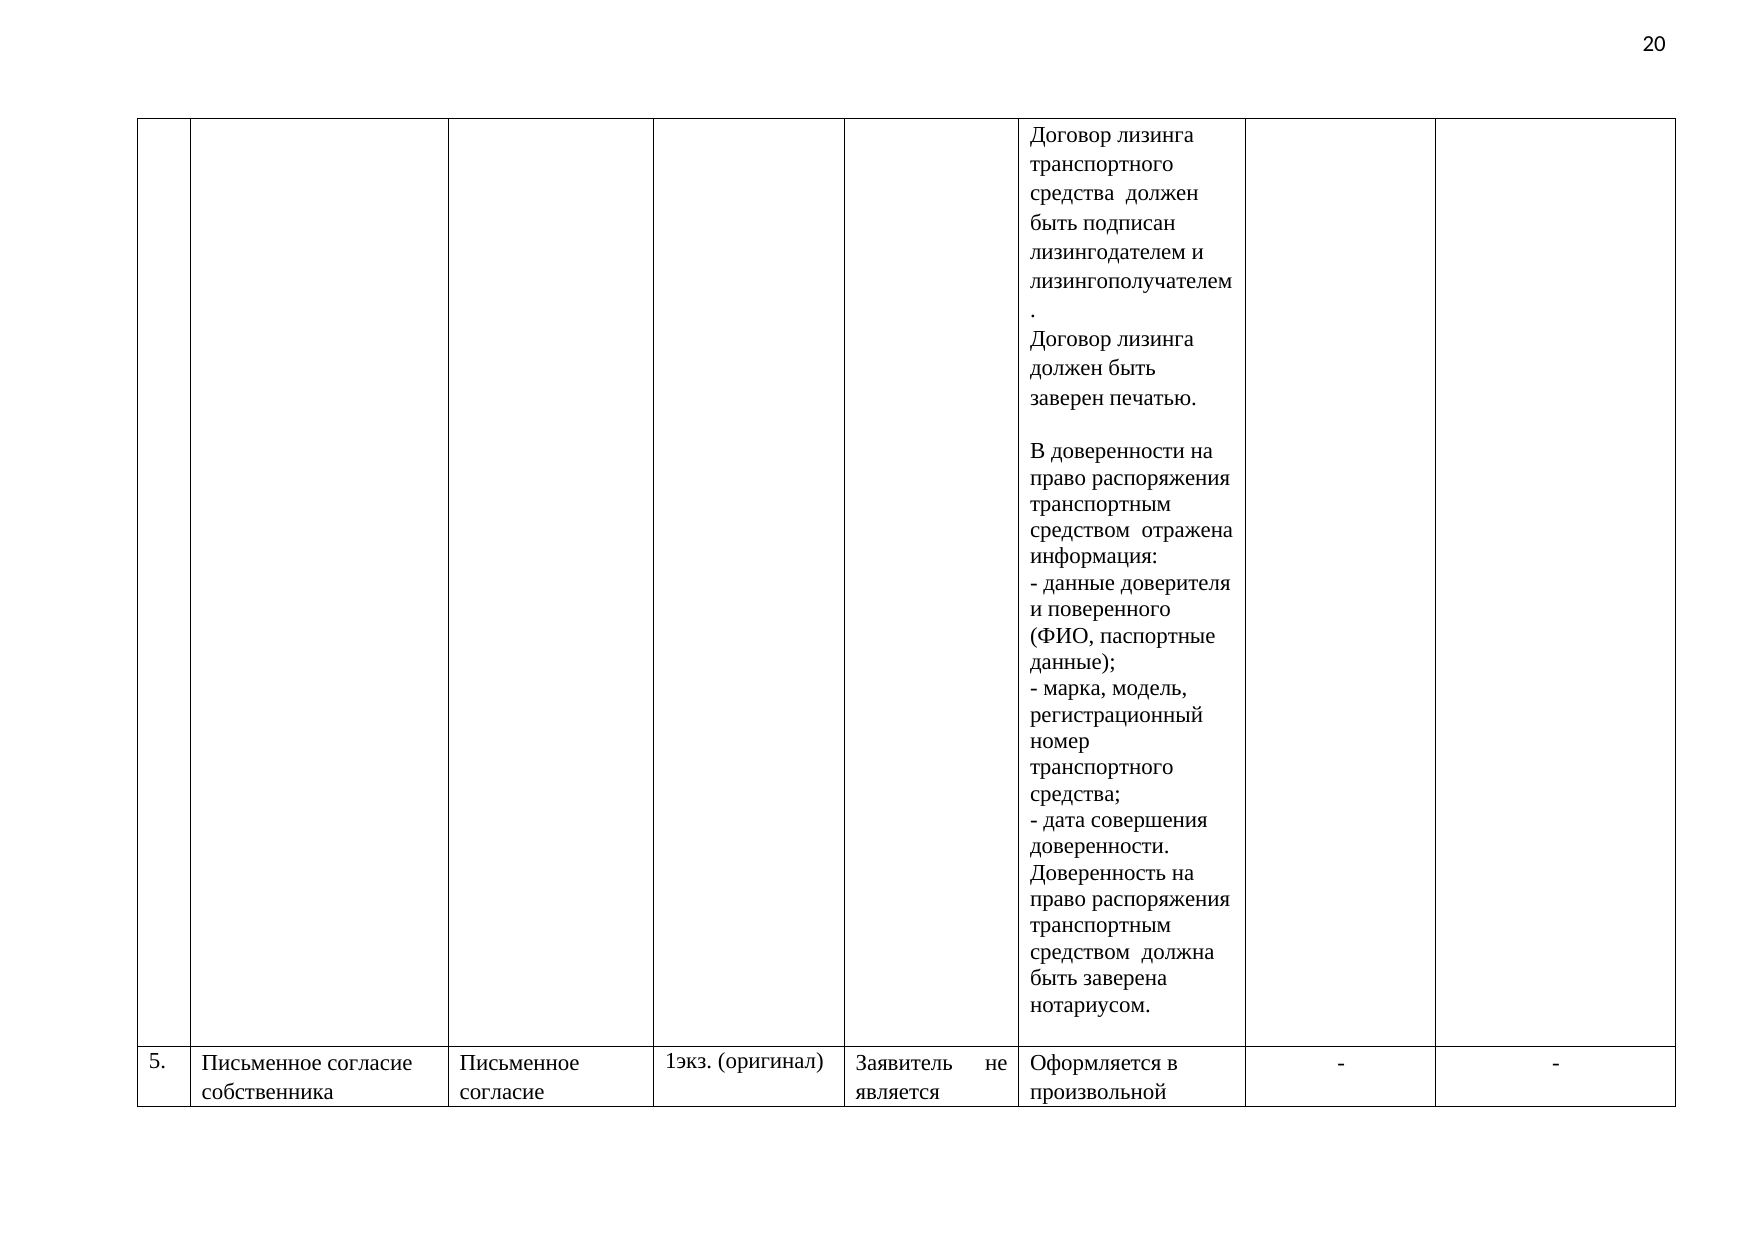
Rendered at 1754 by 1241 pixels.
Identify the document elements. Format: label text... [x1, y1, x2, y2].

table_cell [191, 119, 448, 1046]
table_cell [449, 119, 653, 1046]
table_cell - [1246, 119, 1435, 1046]
table_cell - [1436, 119, 1675, 1046]
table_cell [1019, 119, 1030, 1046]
table_cell 5. [138, 1047, 190, 1106]
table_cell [449, 1047, 653, 1106]
table_cell - [1436, 1047, 1675, 1106]
table_cell - [1246, 1047, 1435, 1106]
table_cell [845, 119, 1018, 1046]
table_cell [845, 1047, 1018, 1106]
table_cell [654, 1047, 844, 1106]
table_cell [654, 119, 844, 1046]
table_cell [191, 1047, 448, 1106]
table_cell 4 [138, 119, 190, 1046]
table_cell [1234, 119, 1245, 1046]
